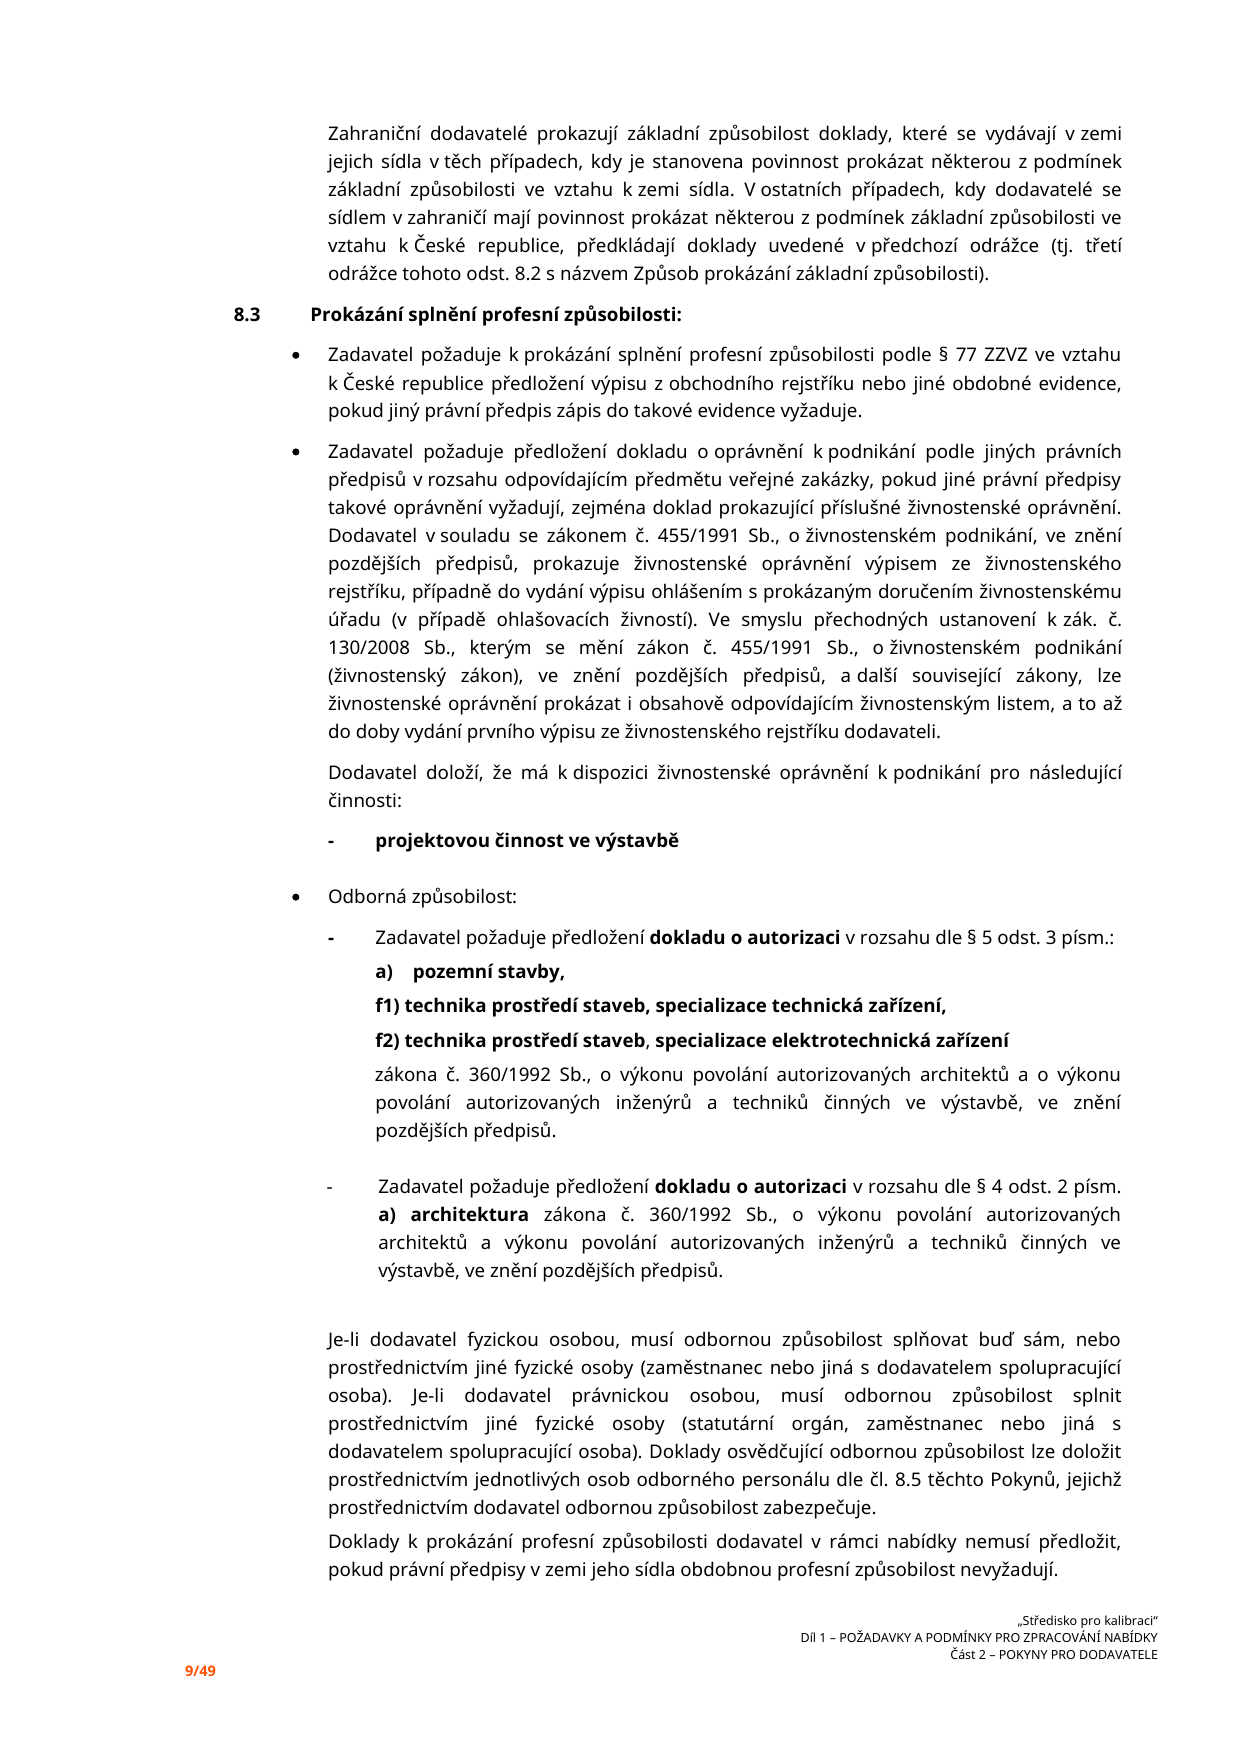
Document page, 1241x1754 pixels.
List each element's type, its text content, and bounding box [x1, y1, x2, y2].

list f2) technika prostředí staveb, specializace elektrotechnická zařízení [375, 1027, 1122, 1052]
list Je-li dodavatel fyzickou osobou, musí odbornou způsobilost splňovat buď sám, nebo prostřednictvím jiné fyzické osoby (zaměstnanec nebo jiná s dodavatelem spolupracující osoba). Je-li dodavatel právnickou osobou, musí odbornou způsobilost splnit prostřednictvím jiné fyzické osoby (statutární orgán, zaměstnanec nebo jiná s dodavatelem spolupracující osoba). Doklady osvědčující odbornou způsobilost lze doložit prostřednictvím jednotlivých osob odborného personálu dle čl. 8.5 těchto Pokynů, jejichž prostřednictvím dodavatel odbornou způsobilost zabezpečuje. [328, 1326, 1122, 1519]
text Zadavatel požaduje předložení dokladu o oprávnění k podnikání podle jiných právních předpisů v rozsahu odpovídajícím předmětu veřejné zakázky, pokud jiné právní předpisy takové oprávnění vyžadují, zejména doklad prokazující příslušné živnostenské oprávnění. Dodavatel v souladu se zákonem č. 455/1991 Sb., o živnostenském podnikání, ve znění pozdějších předpisů, prokazuje živnostenské oprávnění výpisem ze živnostenského rejstříku, případně do vydání výpisu ohlášením s prokázaným doručením živnostenskému úřadu (v případě ohlašovacích živností). Ve smyslu přechodných ustanovení k zák. č. 130/2008 Sb., kterým se mění zákon č. 455/1991 Sb., o živnostenském podnikání (živnostenský zákon), ve znění pozdějších předpisů, a další související zákony, lze živnostenské oprávnění prokázat i obsahově odpovídajícím živnostenským listem, a to až do doby vydání prvního výpisu ze živnostenského rejstříku dodavateli. [292, 438, 1122, 744]
list Doklady k prokázání profesní způsobilosti dodavatel v rámci nabídky nemusí předložit, pokud právní předpisy v zemi jeho sídla obdobnou profesní způsobilost nevyžadují. [328, 1528, 1122, 1582]
text Zadavatel požaduje předložení dokladu o autorizaci v rozsahu dle § 5 odst. 3 písm.: [328, 924, 1122, 950]
list pozemní stavby, [375, 958, 1122, 984]
text Prokázání splnění profesní způsobilosti: [233, 301, 1122, 327]
text Zahraniční dodavatelé prokazují základní způsobilost doklady, které se vydávají v zemi jejich sídla v těch případech, kdy je stanovena povinnost prokázat některou z podmínek základní způsobilosti ve vztahu k zemi sídla. V ostatních případech, kdy dodavatelé se sídlem v zahraničí mají povinnost prokázat některou z podmínek základní způsobilosti ve vztahu k České republice, předkládají doklady uvedené v předchozí odrážce (tj. třetí odrážce tohoto odst. 8.2 s názvem Způsob prokázání základní způsobilosti). [328, 121, 1122, 286]
list zákona č. 360/1992 Sb., o výkonu povolání autorizovaných architektů a o výkonu povolání autorizovaných inženýrů a techniků činných ve výstavbě, ve znění pozdějších předpisů. [374, 1061, 1122, 1143]
list - Zadavatel požaduje předložení dokladu o autorizaci v rozsahu dle § 4 odst. 2 písm. a) architektura zákona č. 360/1992 Sb., o výkonu povolání autorizovaných architektů a výkonu povolání autorizovaných inženýrů a techniků činných ve výstavbě, ve znění pozdějších předpisů. [326, 1173, 1122, 1283]
text Dodavatel doloží, že má k dispozici živnostenské oprávnění k podnikání pro následující činnosti: [328, 759, 1122, 813]
text projektovou činnost ve výstavbě [328, 828, 1122, 853]
list f1) technika prostředí staveb, specializace technická zařízení, [375, 993, 1122, 1018]
text Zadavatel požaduje k prokázání splnění profesní způsobilosti podle § 77 ZZVZ ve vztahu k České republice předložení výpisu z obchodního rejstříku nebo jiné obdobné evidence, pokud jiný právní předpis zápis do takové evidence vyžaduje. [292, 342, 1122, 423]
text Odborná způsobilost: [292, 884, 1122, 909]
